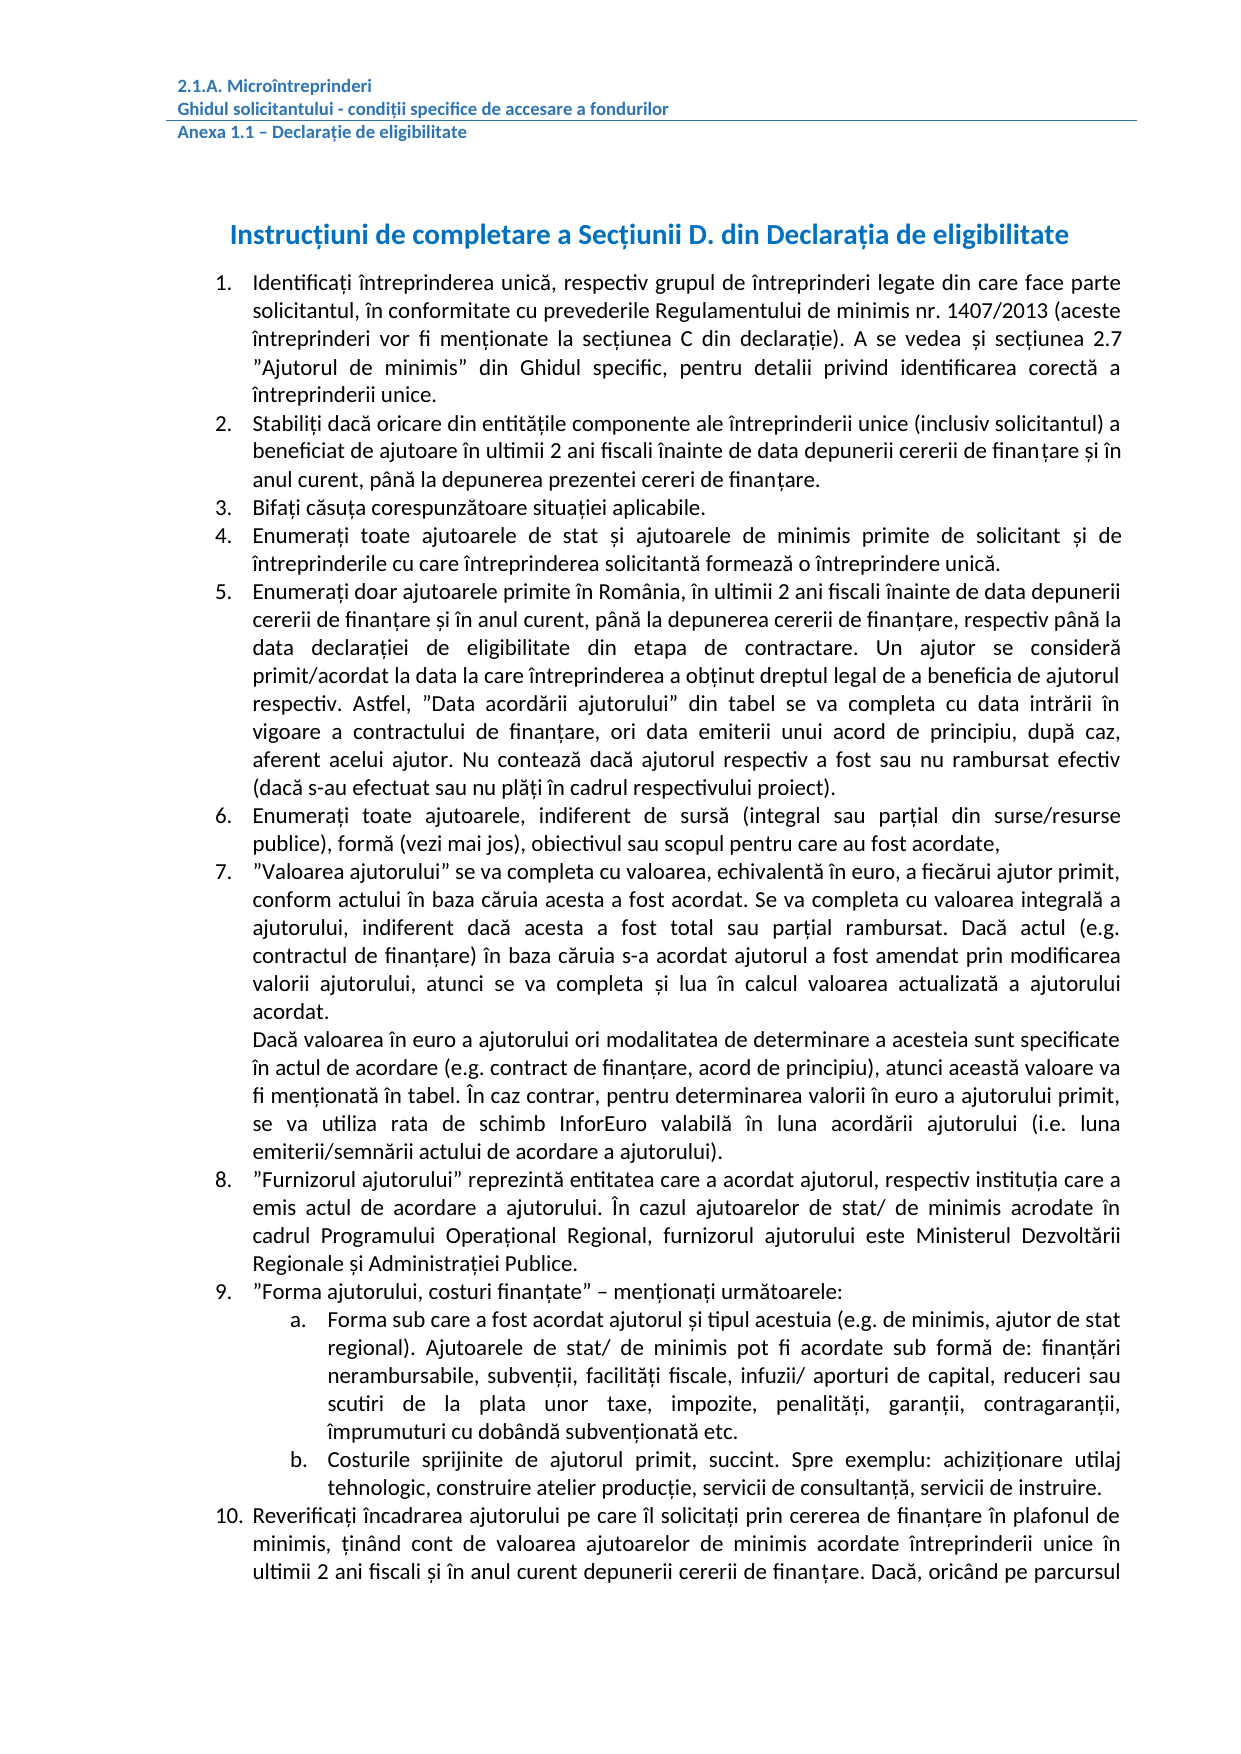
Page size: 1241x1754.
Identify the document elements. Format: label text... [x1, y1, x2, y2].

list Enumerați doar ajutoarele primite în România, în ultimii 2 ani fiscali înainte de data depunerii cererii de finanţare şi în anul curent, până la depunerea cererii de finanţare, respectiv până la data declarației de eligibilitate din etapa de contractare. Un ajutor se consideră primit/acordat la data la care întreprinderea a obținut dreptul legal de a beneficia de ajutorul respectiv. Astfel, ”Data acordării ajutorului” din tabel se va completa cu data intrării în vigoare a contractului de finanțare, ori data emiterii unui acord de principiu, după caz, aferent acelui ajutor. Nu contează dacă ajutorul respectiv a fost sau nu rambursat efectiv (dacă s-au efectuat sau nu plăți în cadrul respectivului proiect). [215, 577, 1122, 801]
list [215, 1501, 1122, 1586]
text Instrucțiuni de completare a Secțiunii D. din Declarația de eligibilitate [177, 216, 1122, 252]
list Stabiliți dacă oricare din entitățile componente ale întreprinderii unice (inclusiv solicitantul) a beneficiat de ajutoare în ultimii 2 ani fiscali înainte de data depunerii cererii de finanţare şi în anul curent, până la depunerea prezentei cereri de finanţare. [215, 409, 1122, 493]
list ”Furnizorul ajutorului” reprezintă entitatea care a acordat ajutorul, respectiv instituția care a emis actul de acordare a ajutorului. În cazul ajutoarelor de stat/ de minimis acrodate în cadrul Programului Operațional Regional, furnizorul ajutorului este Ministerul Dezvoltării Regionale și Administrației Publice. [215, 1165, 1122, 1277]
list Enumerați toate ajutoarele de stat și ajutoarele de minimis primite de solicitant și de întreprinderile cu care întreprinderea solicitantă formează o întreprindere unică. [215, 521, 1122, 577]
list Enumerați toate ajutoarele, indiferent de sursă (integral sau parțial din surse/resurse publice), formă (vezi mai jos), obiectivul sau scopul pentru care au fost acordate, [215, 801, 1122, 857]
list Costurile sprijinite de ajutorul primit, succint. Spre exemplu: achiziționare utilaj tehnologic, construire atelier producție, servicii de consultanță, servicii de instruire. [290, 1445, 1122, 1501]
list Bifați căsuța corespunzătoare situației aplicabile. [215, 493, 1122, 521]
list Identificați întreprinderea unică, respectiv grupul de întreprinderi legate din care face parte solicitantul, în conformitate cu prevederile Regulamentului de minimis nr. 1407/2013 (aceste întreprinderi vor fi menționate la secțiunea C din declarație). A se vedea și secțiunea 2.7 ”Ajutorul de minimis” din Ghidul specific, pentru detalii privind identificarea corectă a întreprinderii unice. [215, 268, 1122, 409]
list ”Valoarea ajutorului” se va completa cu valoarea, echivalentă în euro, a fiecărui ajutor primit, conform actului în baza căruia acesta a fost acordat. Se va completa cu valoarea integrală a ajutorului, indiferent dacă acesta a fost total sau parțial rambursat. Dacă actul (e.g. contractul de finanțare) în baza căruia s-a acordat ajutorul a fost amendat prin modificarea valorii ajutorului, atunci se va completa și lua în calcul valoarea actualizată a ajutorului acordat. [215, 857, 1122, 1025]
list Forma sub care a fost acordat ajutorul și tipul acestuia (e.g. de minimis, ajutor de stat regional). Ajutoarele de stat/ de minimis pot fi acordate sub formă de: finanțări nerambursabile, subvenții, facilități fiscale, infuzii/ aporturi de capital, reduceri sau scutiri de la plata unor taxe, impozite, penalități, garanții, contragaranții, împrumuturi cu dobândă subvenționată etc. [290, 1305, 1122, 1445]
list Dacă valoarea în euro a ajutorului ori modalitatea de determinare a acesteia sunt specificate în actul de acordare (e.g. contract de finanțare, acord de principiu), atunci această valoare va fi menționată în tabel. În caz contrar, pentru determinarea valorii în euro a ajutorului primit, se va utiliza rata de schimb InforEuro valabilă în luna acordării ajutorului (i.e. luna emiterii/semnării actului de acordare a ajutorului). [252, 1025, 1122, 1165]
list ”Forma ajutorului, costuri finanțate” – menționați următoarele: [215, 1277, 1122, 1305]
